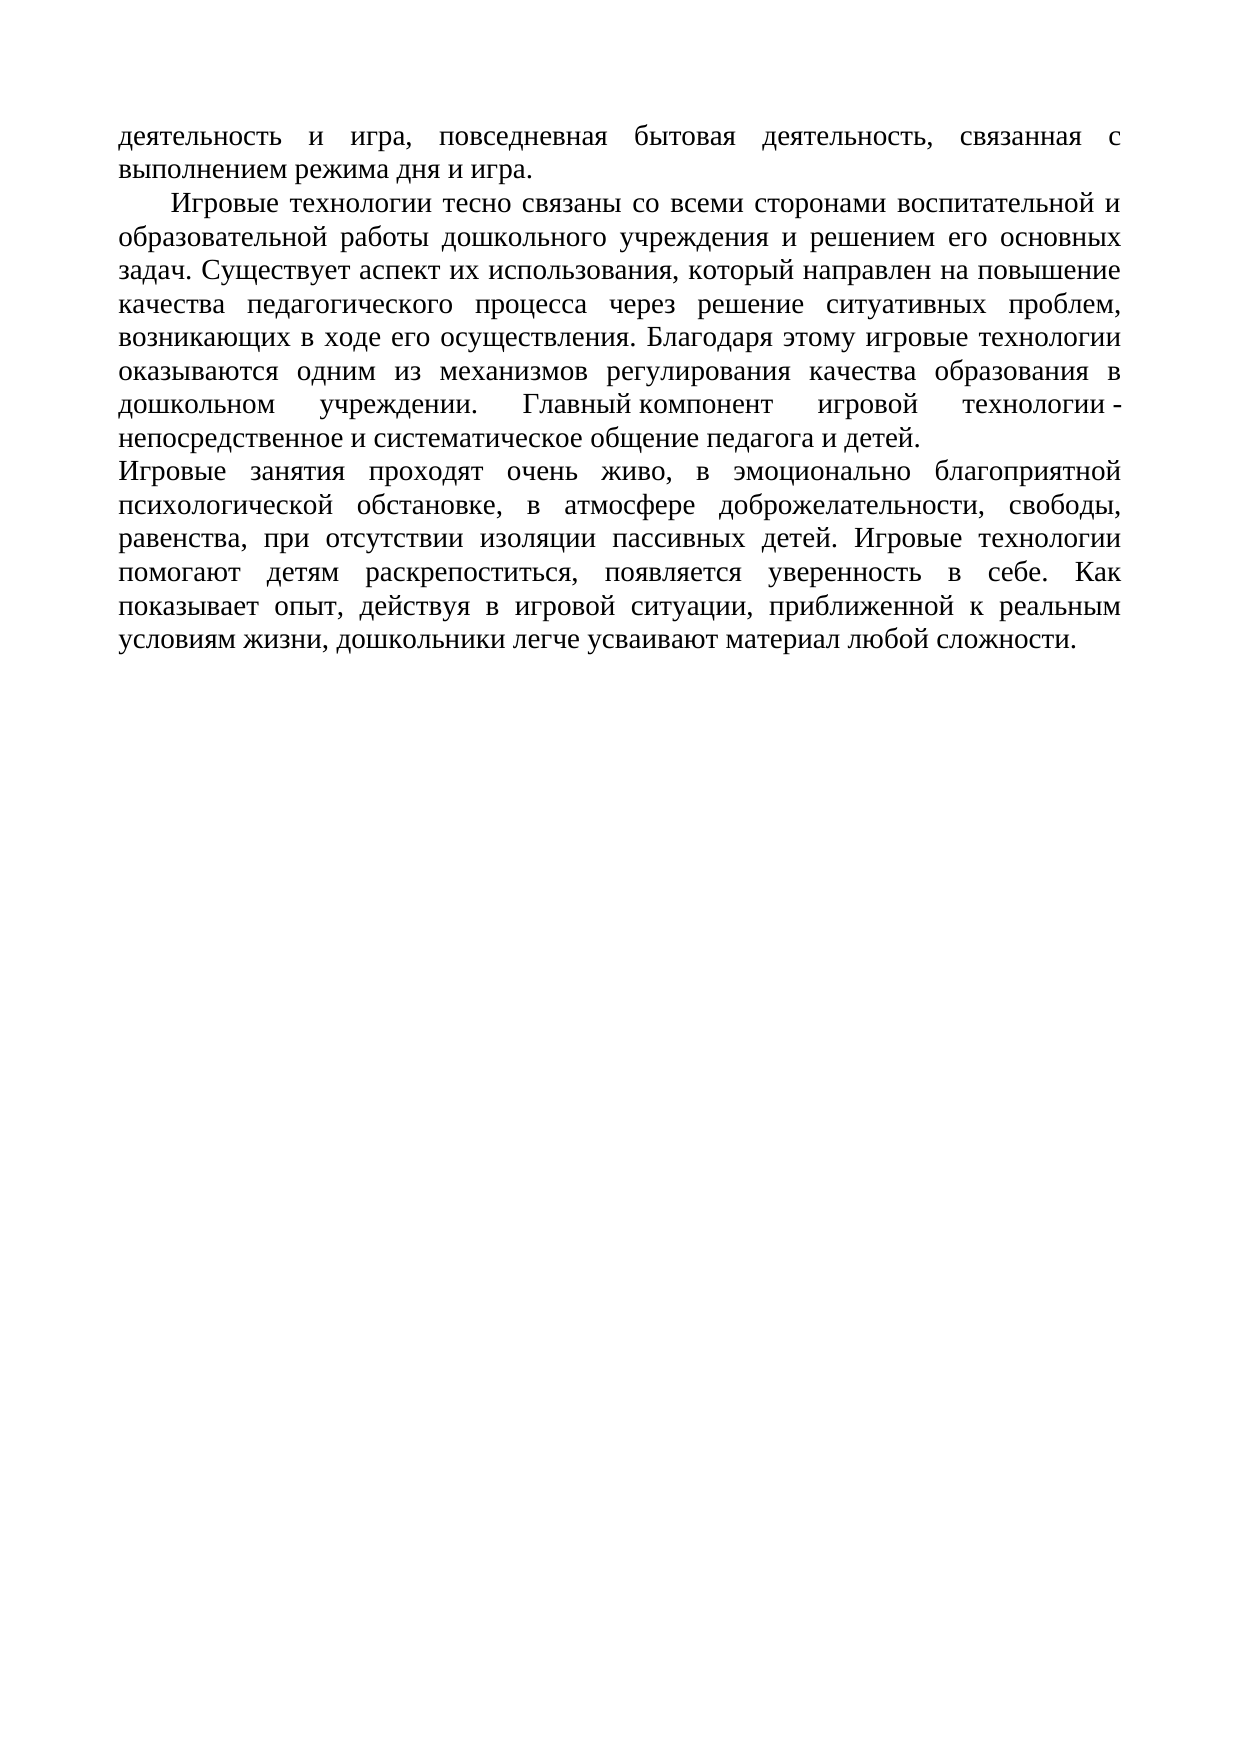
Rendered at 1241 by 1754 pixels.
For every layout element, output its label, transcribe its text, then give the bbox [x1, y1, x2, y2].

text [118, 118, 1122, 185]
text Игровые занятия проходят очень живо, в эмоционально благоприятной психологической обстановке, в атмосфере доброжелательности, свободы, равенства, при отсутствии изоляции пассивных детей. Игровые технологии помогают детям раскрепоститься, появляется уверенность в себе. Как показывает опыт, действуя в игровой ситуации, приближенной к реальным условиям жизни, дошкольники легче усваивают материал любой сложности. [118, 453, 1122, 655]
text Игровые технологии тесно связаны со всеми сторонами воспитательной и образовательной работы дошкольного учреждения и решением его основных задач. Существует аспект их использования, который направлен на повышение качества педагогического процесса через решение ситуативных проблем, возникающих в ходе его осуществления. Благодаря этому игровые технологии оказываются одним из механизмов регулирования качества образования в дошкольном учреждении. Главный компонент игровой технологии - непосредственное и систематическое общение педагога и детей. [118, 185, 1122, 453]
